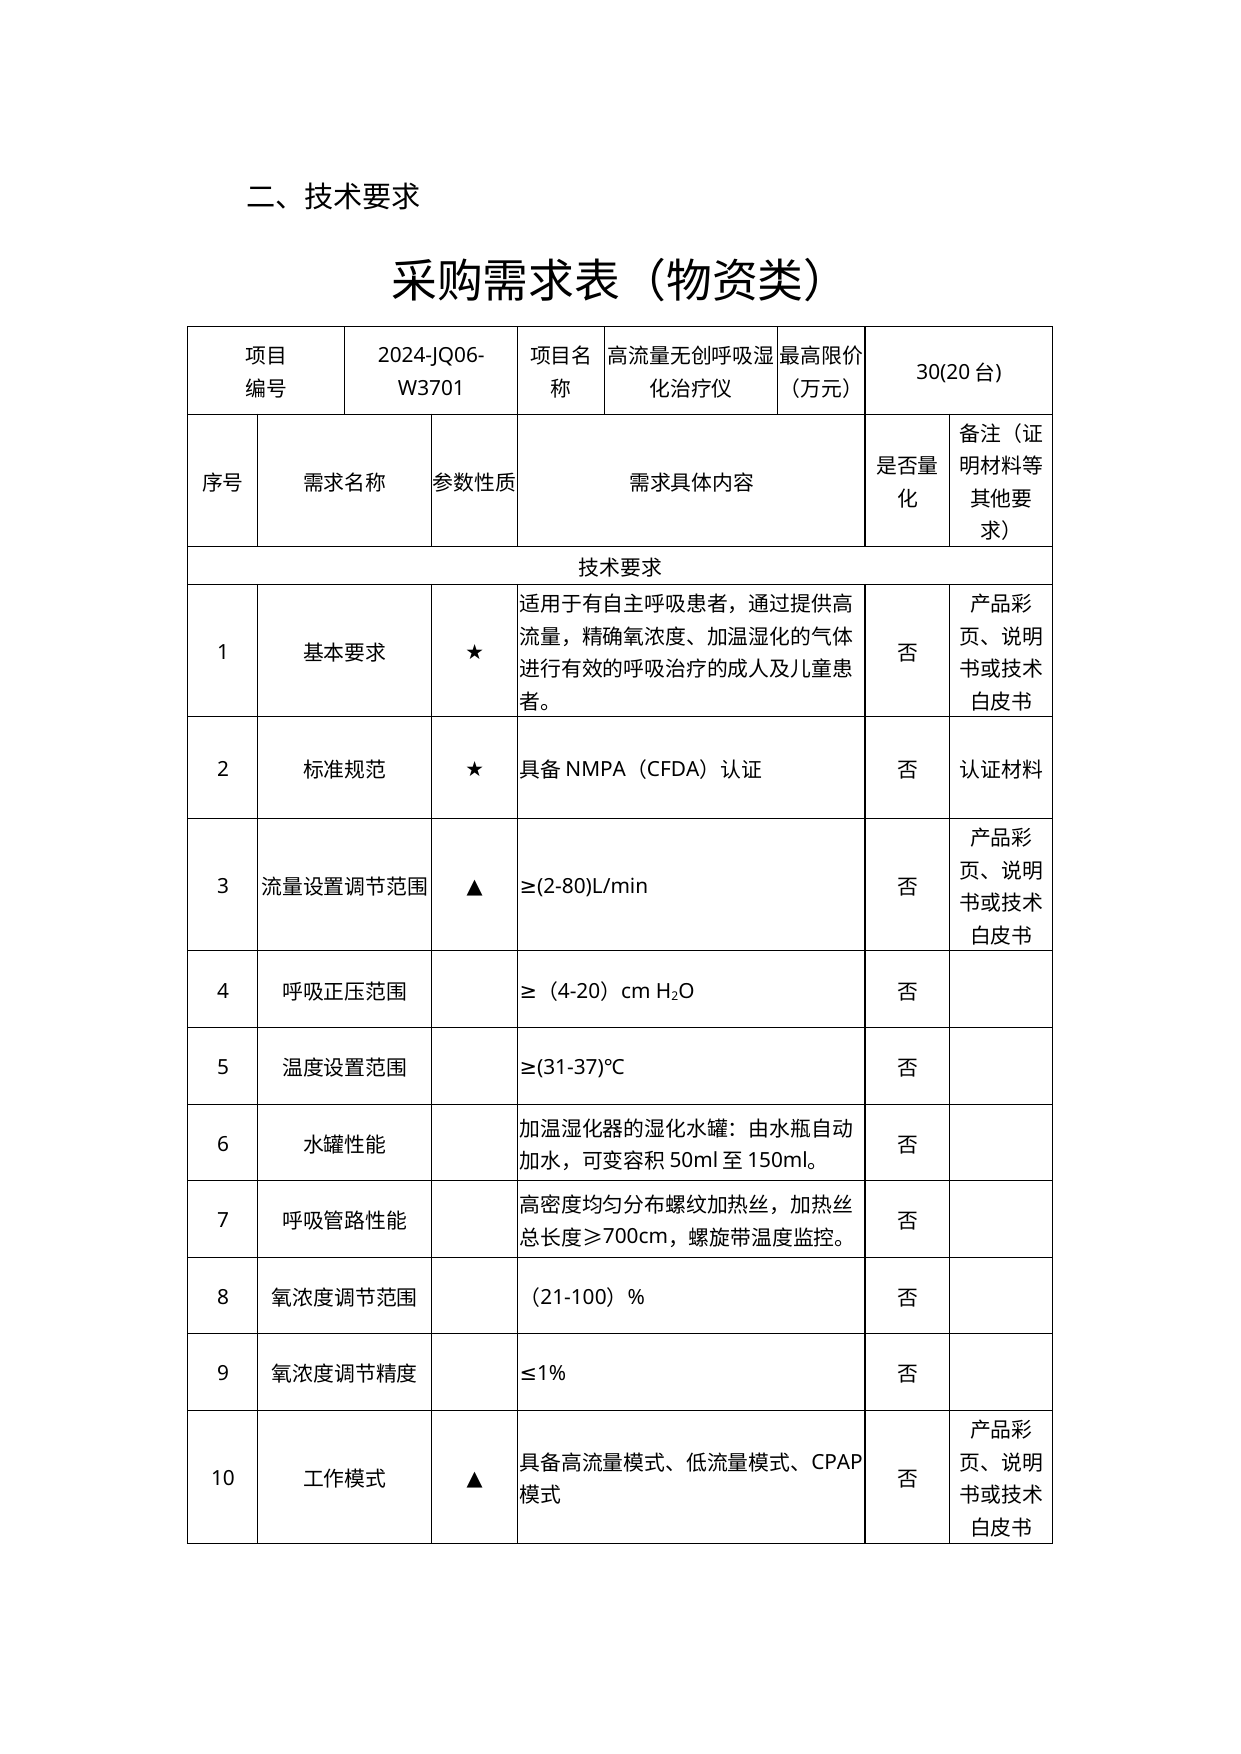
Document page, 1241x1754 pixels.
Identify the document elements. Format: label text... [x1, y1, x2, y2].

table_cell 30(20台) [866, 327, 1052, 413]
table_cell [950, 1105, 1052, 1180]
table_cell （21-100）% [518, 1258, 864, 1333]
table_cell 产品彩页、说明书或技术白皮书 [950, 1411, 1052, 1542]
table_cell [432, 1258, 517, 1333]
table_cell 氧浓度调节范围 [258, 1258, 431, 1333]
table_cell 流量设置调节范围 [258, 819, 431, 950]
table_cell ★ [432, 585, 517, 716]
table_cell 序号 [188, 415, 257, 546]
table_cell 7 [188, 1181, 257, 1257]
table_cell [950, 1258, 1052, 1333]
table_cell 9 [188, 1334, 257, 1410]
table_cell [432, 1181, 517, 1257]
table_cell 具备NMPA（CFDA）认证 [518, 717, 864, 818]
table_cell 最高限价（万元） [778, 327, 864, 413]
table_cell 备注（证明材料等其他要求） [950, 415, 1052, 546]
table_cell ≥（4-20）cm H2O [518, 951, 864, 1027]
table_cell 高流量无创呼吸湿化治疗仪 [605, 327, 777, 413]
table_cell 高密度均匀分布螺纹加热丝，加热丝总长度≥700cm，螺旋带温度监控。 [518, 1181, 864, 1257]
table_cell 水罐性能 [258, 1105, 431, 1180]
table_cell 否 [866, 1105, 949, 1180]
table_cell 温度设置范围 [258, 1028, 431, 1103]
table_cell 2024-JQ06-W3701 [345, 327, 517, 413]
table_cell [432, 951, 517, 1027]
subtitle 技术要求 [187, 162, 1053, 227]
table_cell 呼吸管路性能 [258, 1181, 431, 1257]
table_cell 否 [866, 819, 949, 950]
table_cell [950, 951, 1052, 1027]
table_cell ★ [432, 717, 517, 818]
table_cell 呼吸正压范围 [258, 951, 431, 1027]
table_cell 否 [866, 717, 949, 818]
table_cell 否 [866, 1411, 949, 1542]
table_cell 10 [188, 1411, 257, 1542]
table_cell ≤1% [518, 1334, 864, 1410]
table_cell 产品彩页、说明书或技术白皮书 [950, 585, 1052, 716]
table_cell 6 [188, 1105, 257, 1180]
table_cell 否 [866, 585, 949, 716]
table_cell 否 [866, 1181, 949, 1257]
table_cell ▲ [432, 819, 517, 950]
table_cell 标准规范 [258, 717, 431, 818]
table_cell 否 [866, 1334, 949, 1410]
table_cell 需求具体内容 [518, 415, 864, 546]
table_cell 需求名称 [258, 415, 431, 546]
table_cell [432, 1028, 517, 1103]
table_cell 否 [866, 951, 949, 1027]
table_cell [950, 1028, 1052, 1103]
table_cell 具备高流量模式、低流量模式、CPAP模式 [518, 1411, 864, 1542]
table_cell 项目 编号 [188, 327, 344, 413]
table_cell 1 [188, 585, 257, 716]
table_cell [432, 1334, 517, 1410]
table_cell 适用于有自主呼吸患者，通过提供高流量，精确氧浓度、加温湿化的气体进行有效的呼吸治疗的成人及儿童患者。 [518, 585, 864, 716]
table_cell 氧浓度调节精度 [258, 1334, 431, 1410]
table_cell 认证材料 [950, 717, 1052, 818]
table_cell 3 [188, 819, 257, 950]
table_cell ▲ [432, 1411, 517, 1542]
table_cell [432, 1105, 517, 1180]
table_cell 2 [188, 717, 257, 818]
table_cell 参数性质 [432, 415, 517, 546]
table_cell 加温湿化器的湿化水罐：由水瓶自动加水，可变容积50ml至150ml。 [518, 1105, 864, 1180]
table_cell 否 [866, 1028, 949, 1103]
table_header 采购需求表（物资类） [188, 227, 1053, 326]
table_cell ≥(31-37)℃ [518, 1028, 864, 1103]
table_cell 是否量化 [866, 415, 949, 546]
table_cell 项目名称 [518, 327, 604, 413]
table_cell [950, 1334, 1052, 1410]
table_cell 技术要求 [188, 547, 1052, 584]
table_cell 8 [188, 1258, 257, 1333]
table_cell 基本要求 [258, 585, 431, 716]
table_cell 4 [188, 951, 257, 1027]
table_cell 5 [188, 1028, 257, 1103]
table_cell [950, 1181, 1052, 1257]
table_cell 工作模式 [258, 1411, 431, 1542]
table_cell 否 [866, 1258, 949, 1333]
table_cell 产品彩页、说明书或技术白皮书 [950, 819, 1052, 950]
table_cell ≥(2-80)L/min [518, 819, 864, 950]
